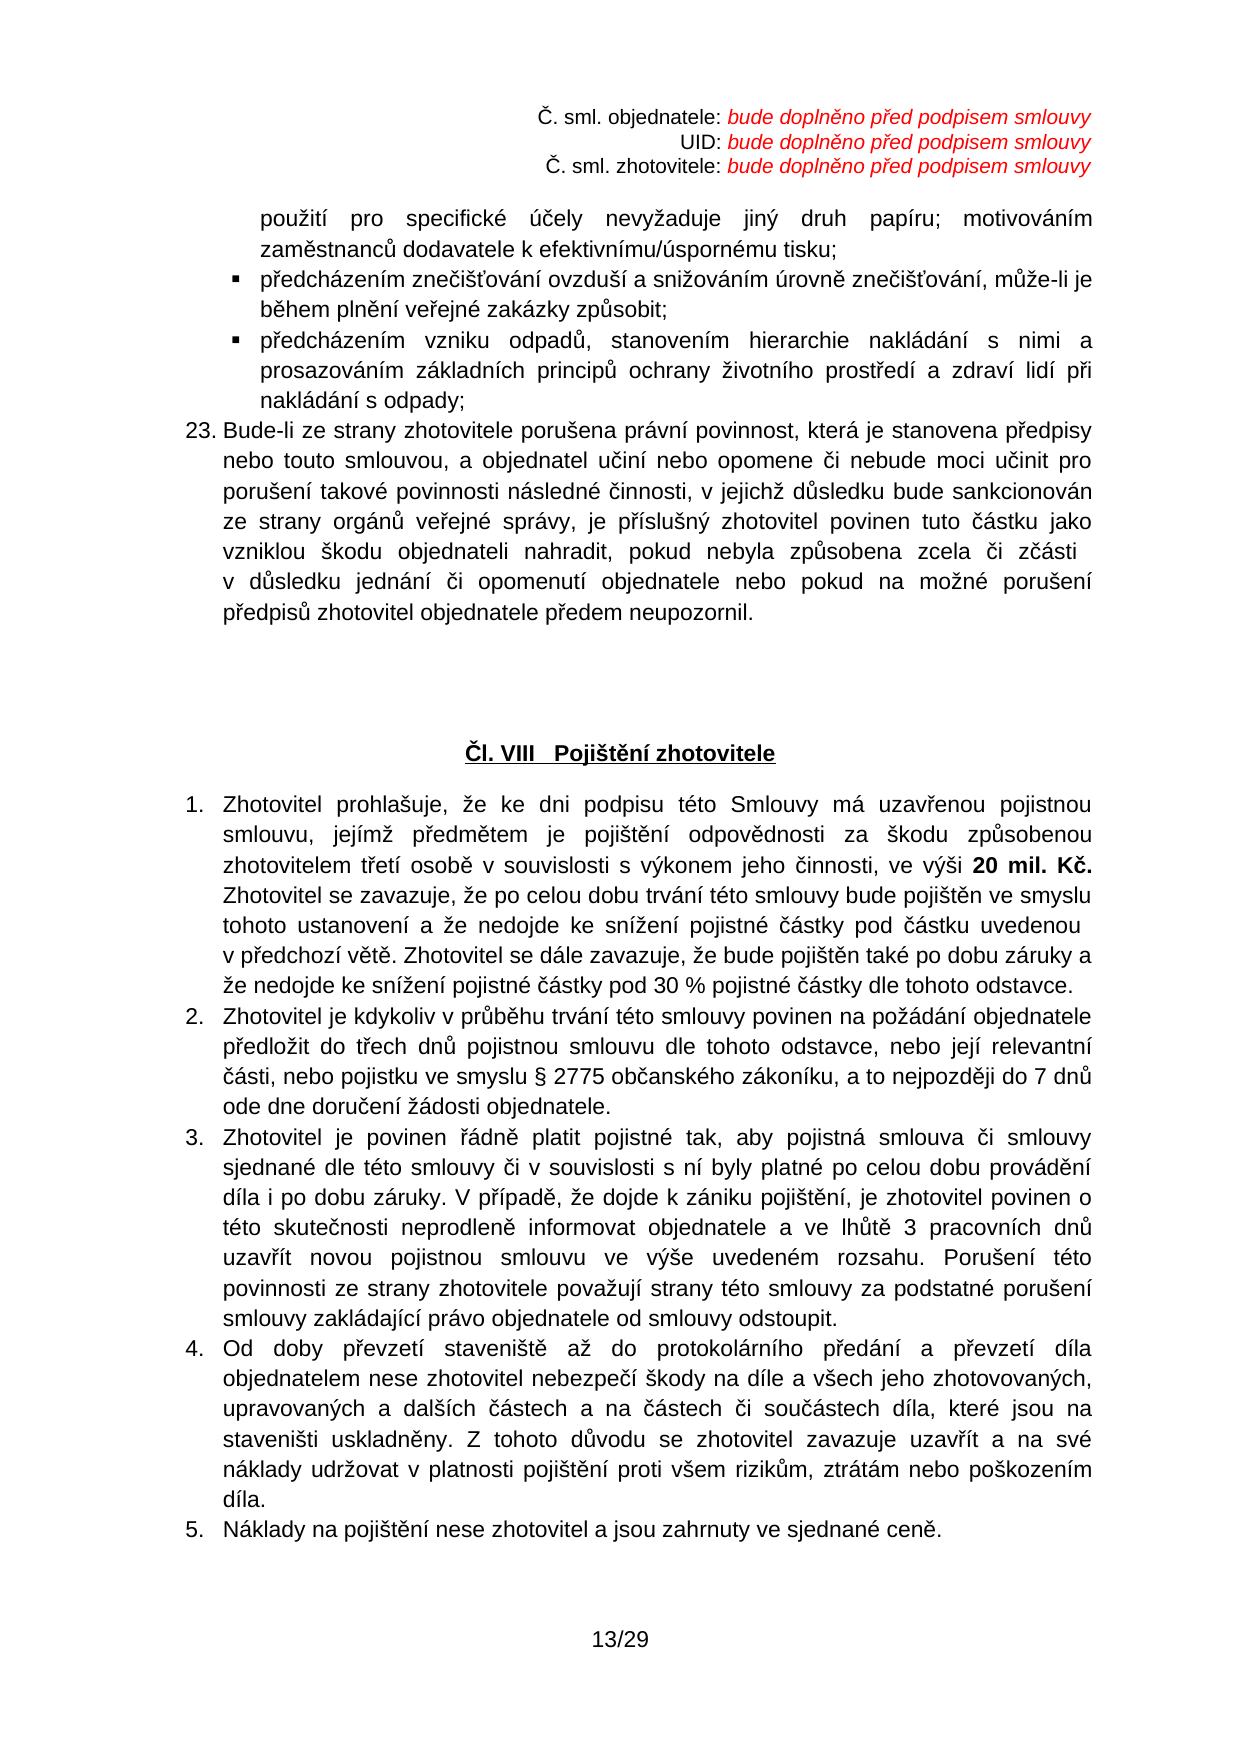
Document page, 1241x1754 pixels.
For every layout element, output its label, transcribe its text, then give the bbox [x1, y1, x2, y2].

list Zhotovitel prohlašuje, že ke dni podpisu této Smlouvy má uzavřenou pojistnou smlouvu, jejímž předmětem je pojištění odpovědnosti za škodu způsobenou zhotovitelem třetí osobě v souvislosti s výkonem jeho činnosti, ve výši 20 mil. Kč. Zhotovitel se zavazuje, že po celou dobu trvání této smlouvy bude pojištěn ve smyslu tohoto ustanovení a že nedojde ke snížení pojistné částky pod částku uvedenou v předchozí větě. Zhotovitel se dále zavazuje, že bude pojištěn také po dobu záruky a že nedojde ke snížení pojistné částky pod 30 % pojistné částky dle tohoto odstavce. [185, 791, 1093, 999]
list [230, 204, 1093, 262]
list předcházením znečišťování ovzduší a snižováním úrovně znečišťování, může-li je během plnění veřejné zakázky způsobit; [230, 266, 1093, 323]
list Náklady na pojištění nese zhotovitel a jsou zahrnuty ve sjednané ceně. [185, 1516, 1093, 1542]
list Bude-li ze strany zhotovitele porušena právní povinnost, která je stanovena předpisy nebo touto smlouvou, a objednatel učiní nebo opomene či nebude moci učinit pro porušení takové povinnosti následné činnosti, v jejichž důsledku bude sankcionován ze strany orgánů veřejné správy, je příslušný zhotovitel povinen tuto částku jako vzniklou škodu objednateli nahradit, pokud nebyla způsobena zcela či zčásti v důsledku jednání či opomenutí objednatele nebo pokud na možné porušení předpisů zhotovitel objednatele předem neupozornil. [185, 417, 1093, 625]
list Zhotovitel je povinen řádně platit pojistné tak, aby pojistná smlouva či smlouvy sjednané dle této smlouvy či v souvislosti s ní byly platné po celou dobu provádění díla i po dobu záruky. V případě, že dojde k zániku pojištění, je zhotovitel povinen o této skutečnosti neprodleně informovat objednatele a ve lhůtě 3 pracovních dnů uzavřít novou pojistnou smlouvu ve výše uvedeném rozsahu. Porušení této povinnosti ze strany zhotovitele považují strany této smlouvy za podstatné porušení smlouvy zakládající právo objednatele od smlouvy odstoupit. [185, 1123, 1093, 1331]
list Zhotovitel je kdykoliv v průběhu trvání této smlouvy povinen na požádání objednatele předložit do třech dnů pojistnou smlouvu dle tohoto odstavce, nebo její relevantní části, nebo pojistku ve smyslu § 2775 občanského zákoníku, a to nejpozději do 7 dnů ode dne doručení žádosti objednatele. [185, 1003, 1093, 1119]
list předcházením vzniku odpadů, stanovením hierarchie nakládání s nimi a prosazováním základních principů ochrany životního prostředí a zdraví lidí při nakládání s odpady; [230, 327, 1093, 413]
list Od doby převzetí staveniště až do protokolárního předání a převzetí díla objednatelem nese zhotovitel nebezpečí škody na díle a všech jeho zhotovovaných, upravovaných a dalších částech a na částech či součástech díla, které jsou na staveništi uskladněny. Z tohoto důvodu se zhotovitel zavazuje uzavřít a na své náklady udržovat v platnosti pojištění proti všem rizikům, ztrátám nebo poškozením díla. [185, 1335, 1093, 1512]
text Čl. VIII Pojištění zhotovitele [148, 740, 1093, 766]
